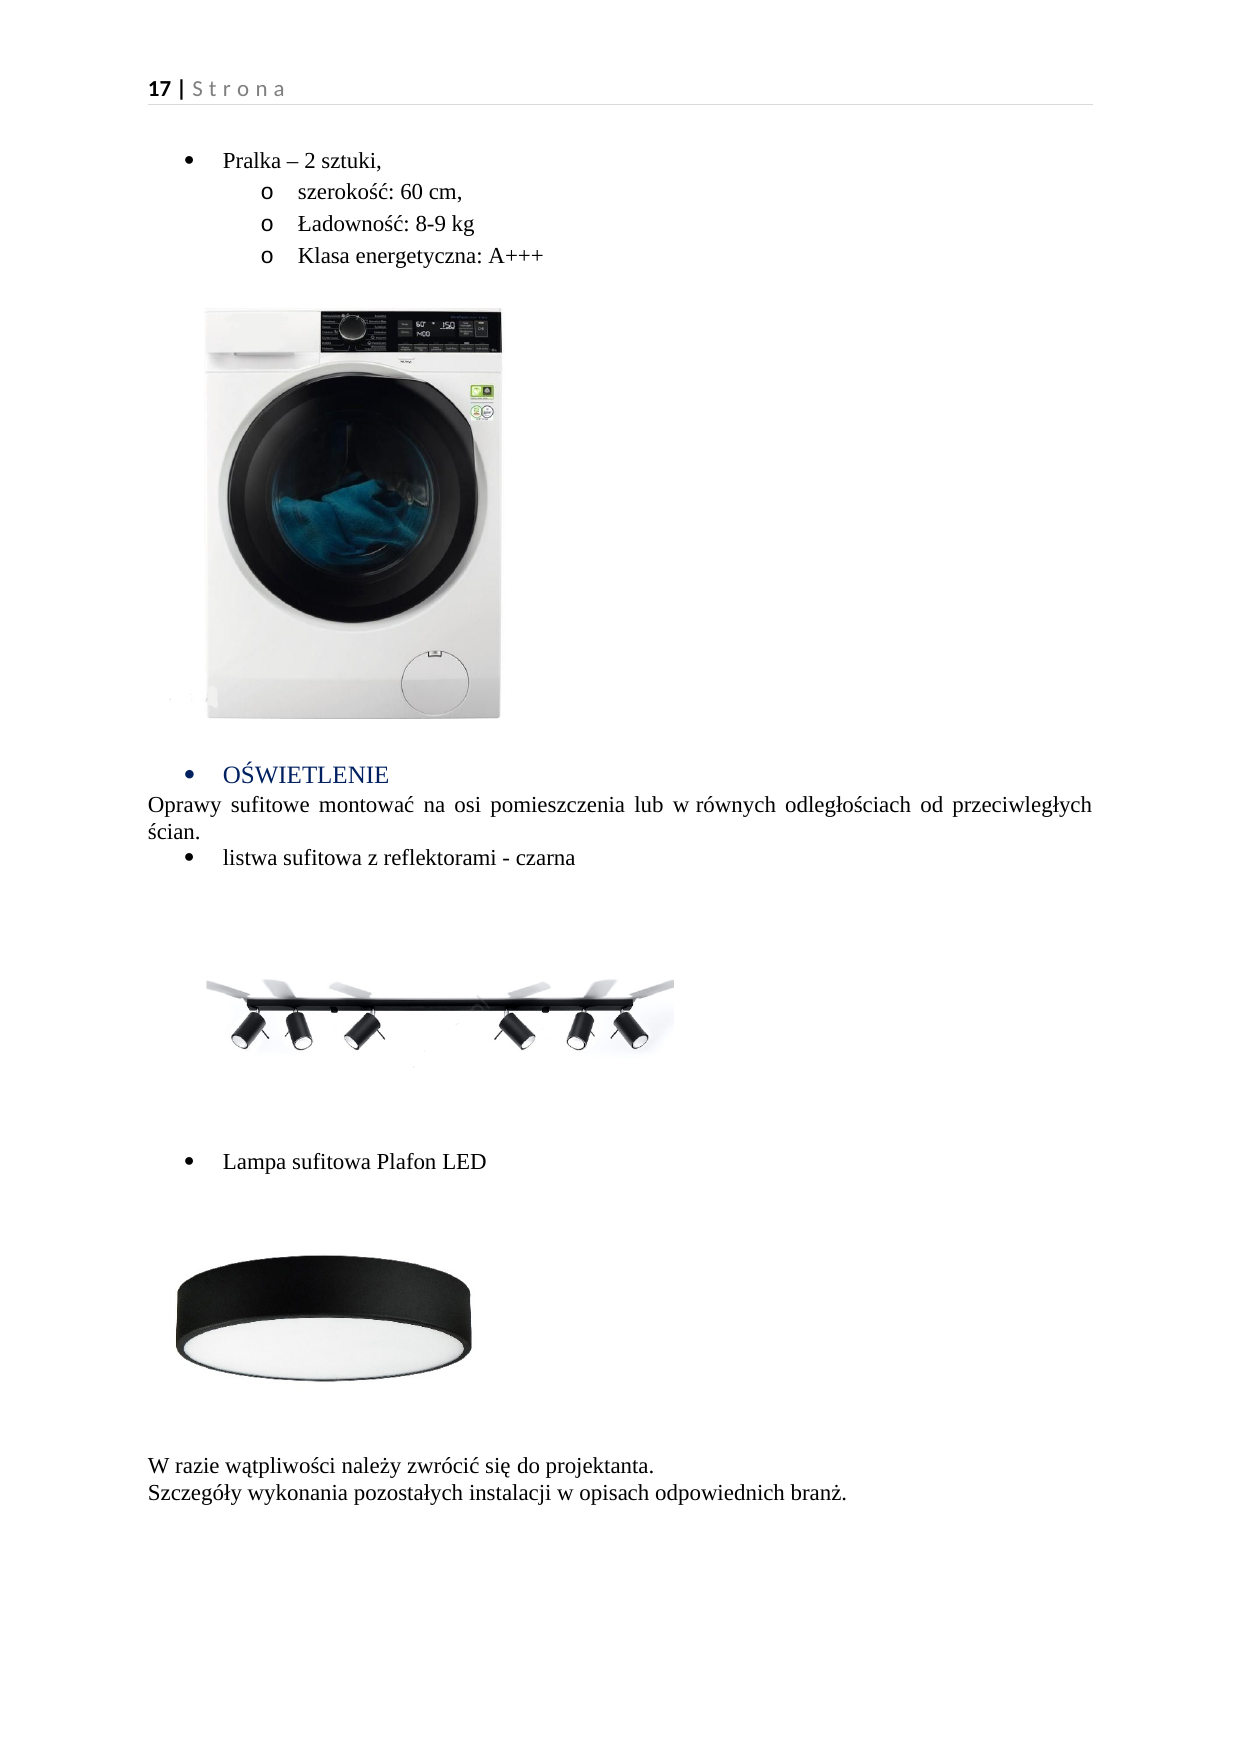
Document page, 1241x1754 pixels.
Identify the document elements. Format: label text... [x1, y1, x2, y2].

list listwa sufitowa z reflektorami - czarna [185, 844, 1093, 870]
text Szczegóły wykonania pozostałych instalacji w opisach odpowiednich branż. [148, 1479, 1093, 1505]
list Klasa energetyczna: A+++ [260, 243, 1093, 271]
picture [147, 308, 559, 719]
list Lampa sufitowa Plafon LED [185, 1148, 1093, 1174]
list Pralka – 2 sztuki, [185, 148, 1093, 174]
text W razie wątpliwości należy zwrócić się do projektanta. [148, 1452, 1093, 1479]
picture [147, 927, 736, 1149]
text Oprawy sufitowe montować na osi pomieszczenia lub w równych odległościach od przeciwległych ścian. [148, 791, 1093, 844]
picture [147, 1203, 495, 1424]
list Ładowność: 8-9 kg [260, 210, 1093, 238]
subtitle OŚWIETLENIE [185, 760, 1093, 789]
list szerokość: 60 cm, [260, 178, 1093, 206]
